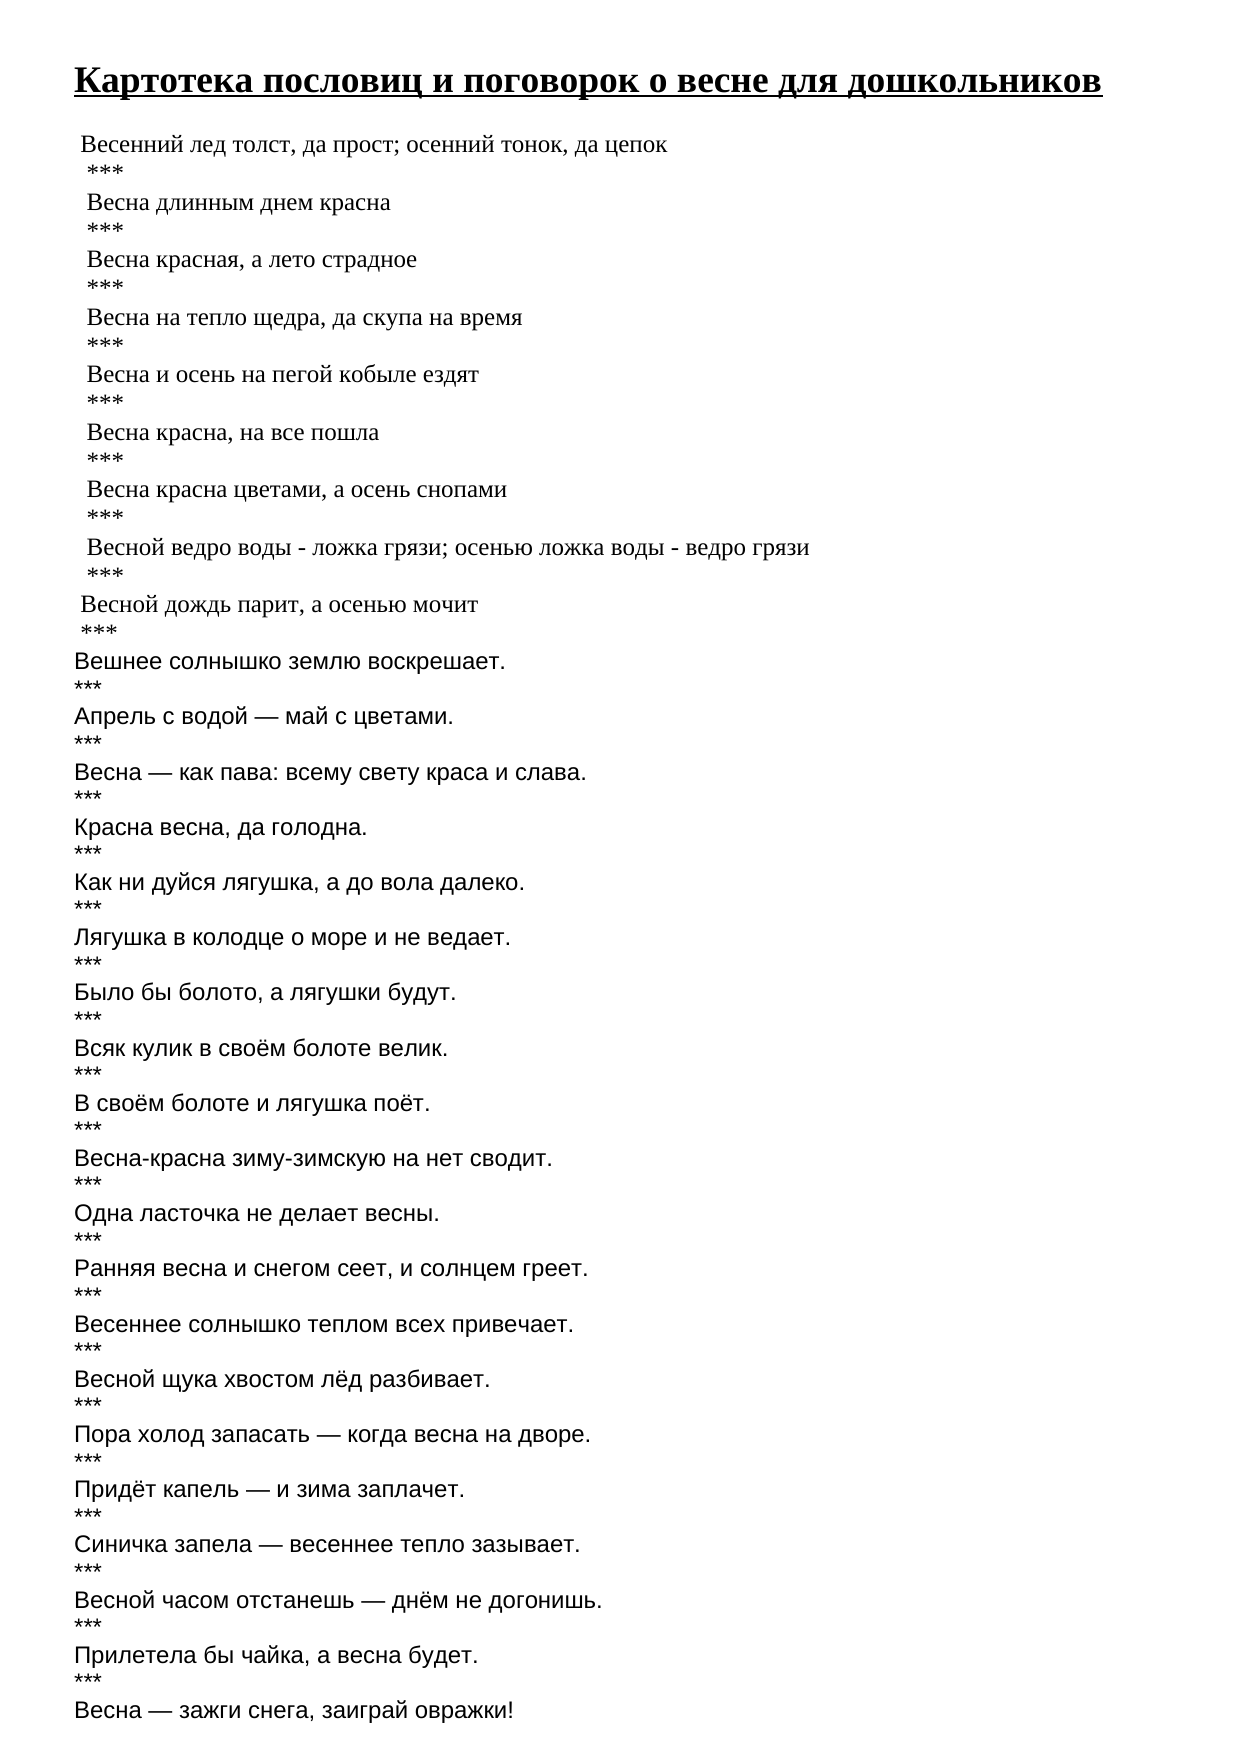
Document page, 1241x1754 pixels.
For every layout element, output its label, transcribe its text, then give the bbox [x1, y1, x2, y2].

text *** [74, 388, 1211, 417]
text Всяк кулик в своём болоте велик. [74, 1033, 1211, 1061]
text Весной дождь парит, а осенью мочит [74, 589, 1211, 618]
text *** [74, 216, 1211, 244]
text *** [74, 561, 1211, 589]
text Весна на тепло щедра, да скупа на время [74, 302, 1211, 331]
text *** [74, 895, 1211, 923]
text Весной ведро воды - ложка грязи; осенью ложка воды - ведро грязи [74, 532, 1211, 561]
text Придёт капель — и зима заплачет. [74, 1475, 1211, 1503]
text *** [74, 1392, 1211, 1420]
text *** [74, 331, 1211, 359]
text *** [74, 1447, 1211, 1475]
text Весной щука хвостом лёд разбивает. [74, 1365, 1211, 1392]
text *** [74, 1668, 1211, 1696]
text *** [74, 785, 1211, 813]
text *** [74, 503, 1211, 532]
text Лягушка в колодце о море и не ведает. [74, 923, 1211, 951]
text *** [74, 1337, 1211, 1365]
text *** [74, 730, 1211, 757]
text *** [74, 1282, 1211, 1309]
text Весна красна цветами, а осень снопами [74, 474, 1211, 503]
text Весна-красна зиму-зимскую на нет сводит. [74, 1144, 1211, 1171]
text *** [74, 1116, 1211, 1144]
text Весенний лед толст, да прост; осенний тонок, да цепок [74, 129, 1211, 158]
text *** [74, 674, 1211, 702]
text *** [74, 1227, 1211, 1254]
text *** [74, 1503, 1211, 1530]
text Синичка запела — весеннее тепло зазывает. [74, 1530, 1211, 1558]
text *** [74, 273, 1211, 302]
text Весной часом отстанешь — днём не догонишь. [74, 1586, 1211, 1613]
text Вешнее солнышко землю воскрешает. [74, 647, 1211, 674]
text Картотека пословиц и поговорок о весне для дошкольников [74, 58, 1211, 101]
text *** [74, 1171, 1211, 1199]
text Весна красная, а лето страдное [74, 244, 1211, 273]
text *** [74, 1061, 1211, 1089]
text *** [74, 840, 1211, 868]
text Было бы болото, а лягушки будут. [74, 978, 1211, 1006]
text *** [74, 158, 1211, 187]
text *** [74, 446, 1211, 474]
text Апрель с водой — май с цветами. [74, 702, 1211, 730]
text Прилетела бы чайка, а весна будет. [74, 1641, 1211, 1668]
text *** [74, 1558, 1211, 1586]
text Красна весна, да голодна. [74, 813, 1211, 840]
text *** [74, 618, 1211, 647]
text *** [74, 1006, 1211, 1033]
text Ранняя весна и снегом сеет, и солнцем греет. [74, 1254, 1211, 1282]
text Весна — как пава: всему свету краса и слава. [74, 757, 1211, 785]
text *** [74, 1613, 1211, 1641]
text Пора холод запасать — когда весна на дворе. [74, 1420, 1211, 1447]
text В своём болоте и лягушка поёт. [74, 1089, 1211, 1116]
text Весна — зажги снега, заиграй овражки! [74, 1696, 1211, 1723]
text Одна ласточка не делает весны. [74, 1199, 1211, 1227]
text Весна и осень на пегой кобыле ездят [74, 359, 1211, 388]
text Как ни дуйся лягушка, а до вола далеко. [74, 868, 1211, 895]
text *** [74, 951, 1211, 978]
text Весна красна, на все пошла [74, 417, 1211, 446]
text Весеннее солнышко теплом всех привечает. [74, 1309, 1211, 1337]
text Весна длинным днем красна [74, 187, 1211, 216]
